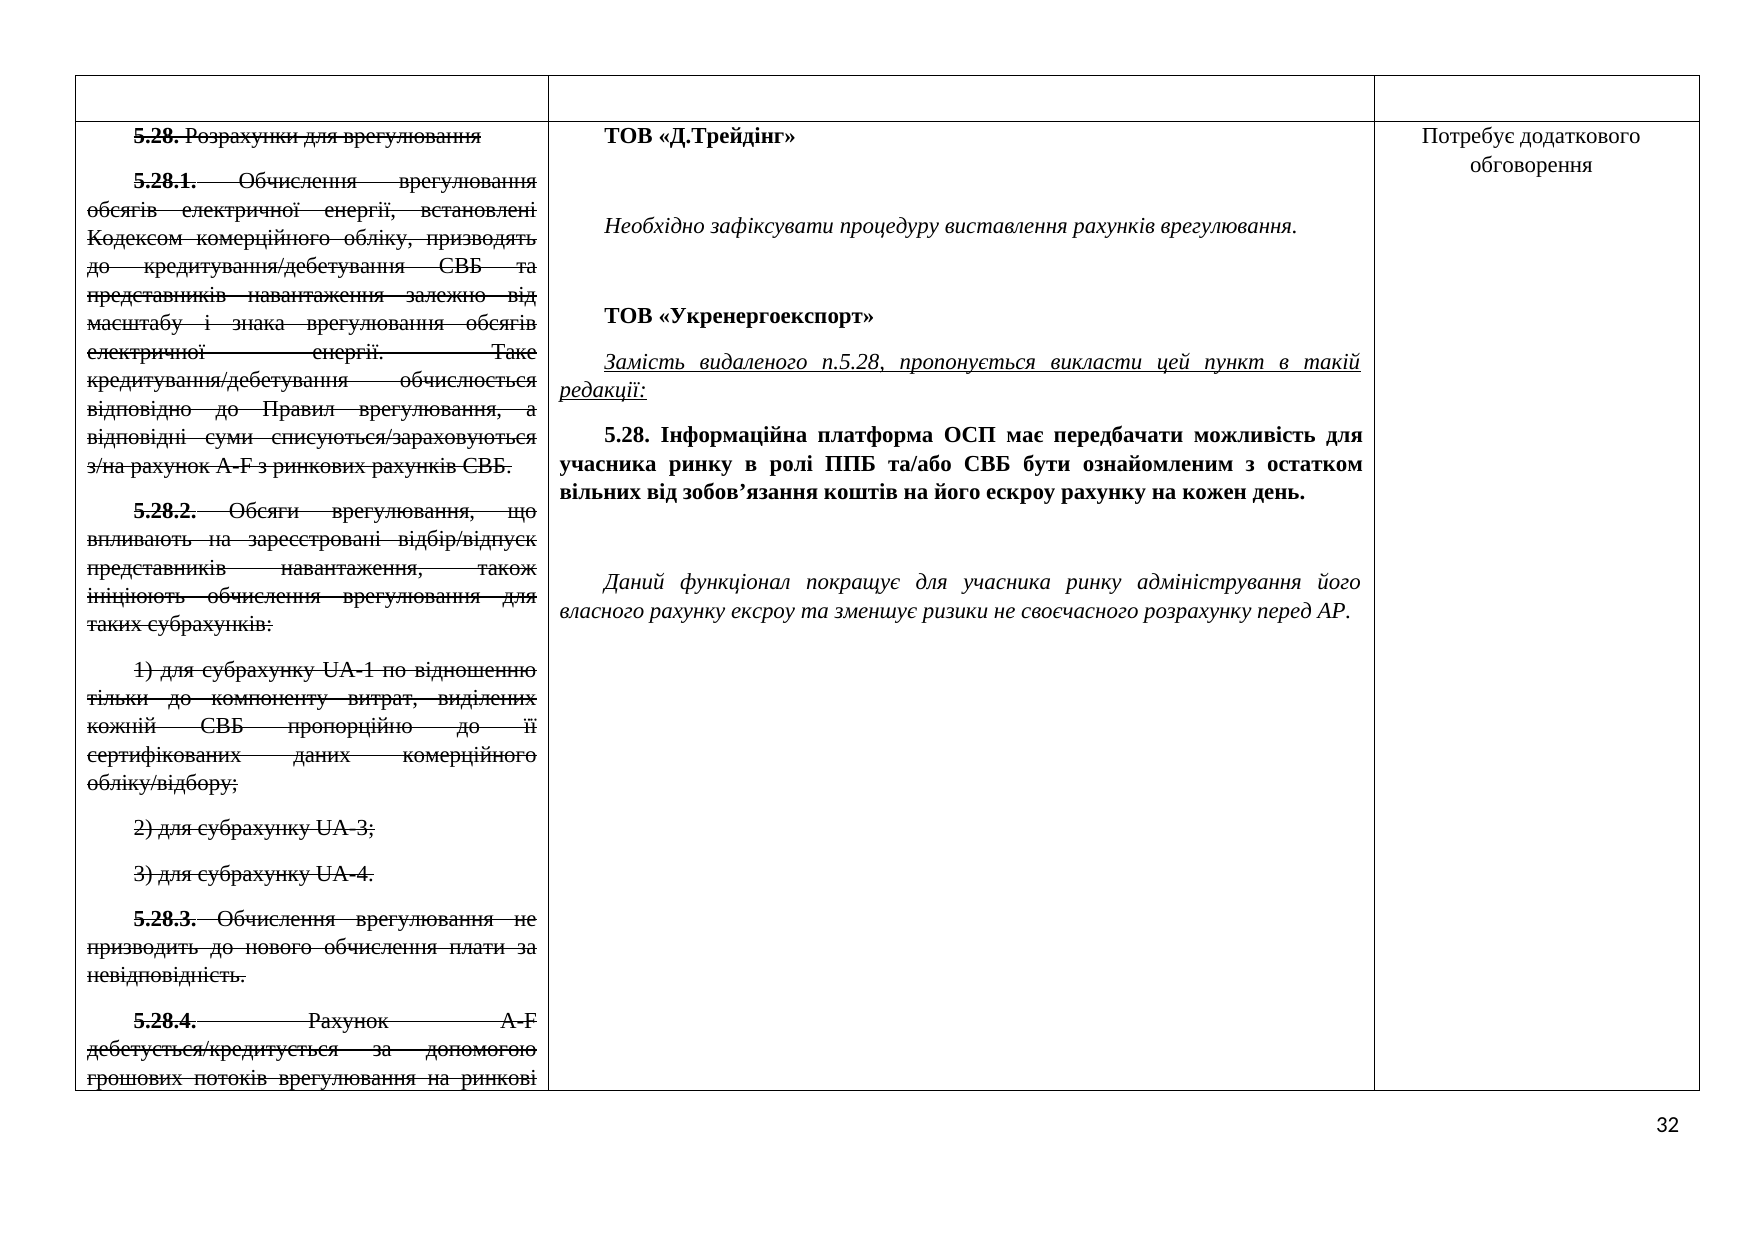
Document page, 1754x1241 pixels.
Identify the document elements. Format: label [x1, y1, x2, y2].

table_cell [549, 76, 1374, 121]
table_cell [76, 122, 548, 1090]
table_cell [549, 122, 1374, 1090]
table_cell [1375, 122, 1699, 1090]
table_cell [1375, 76, 1699, 121]
